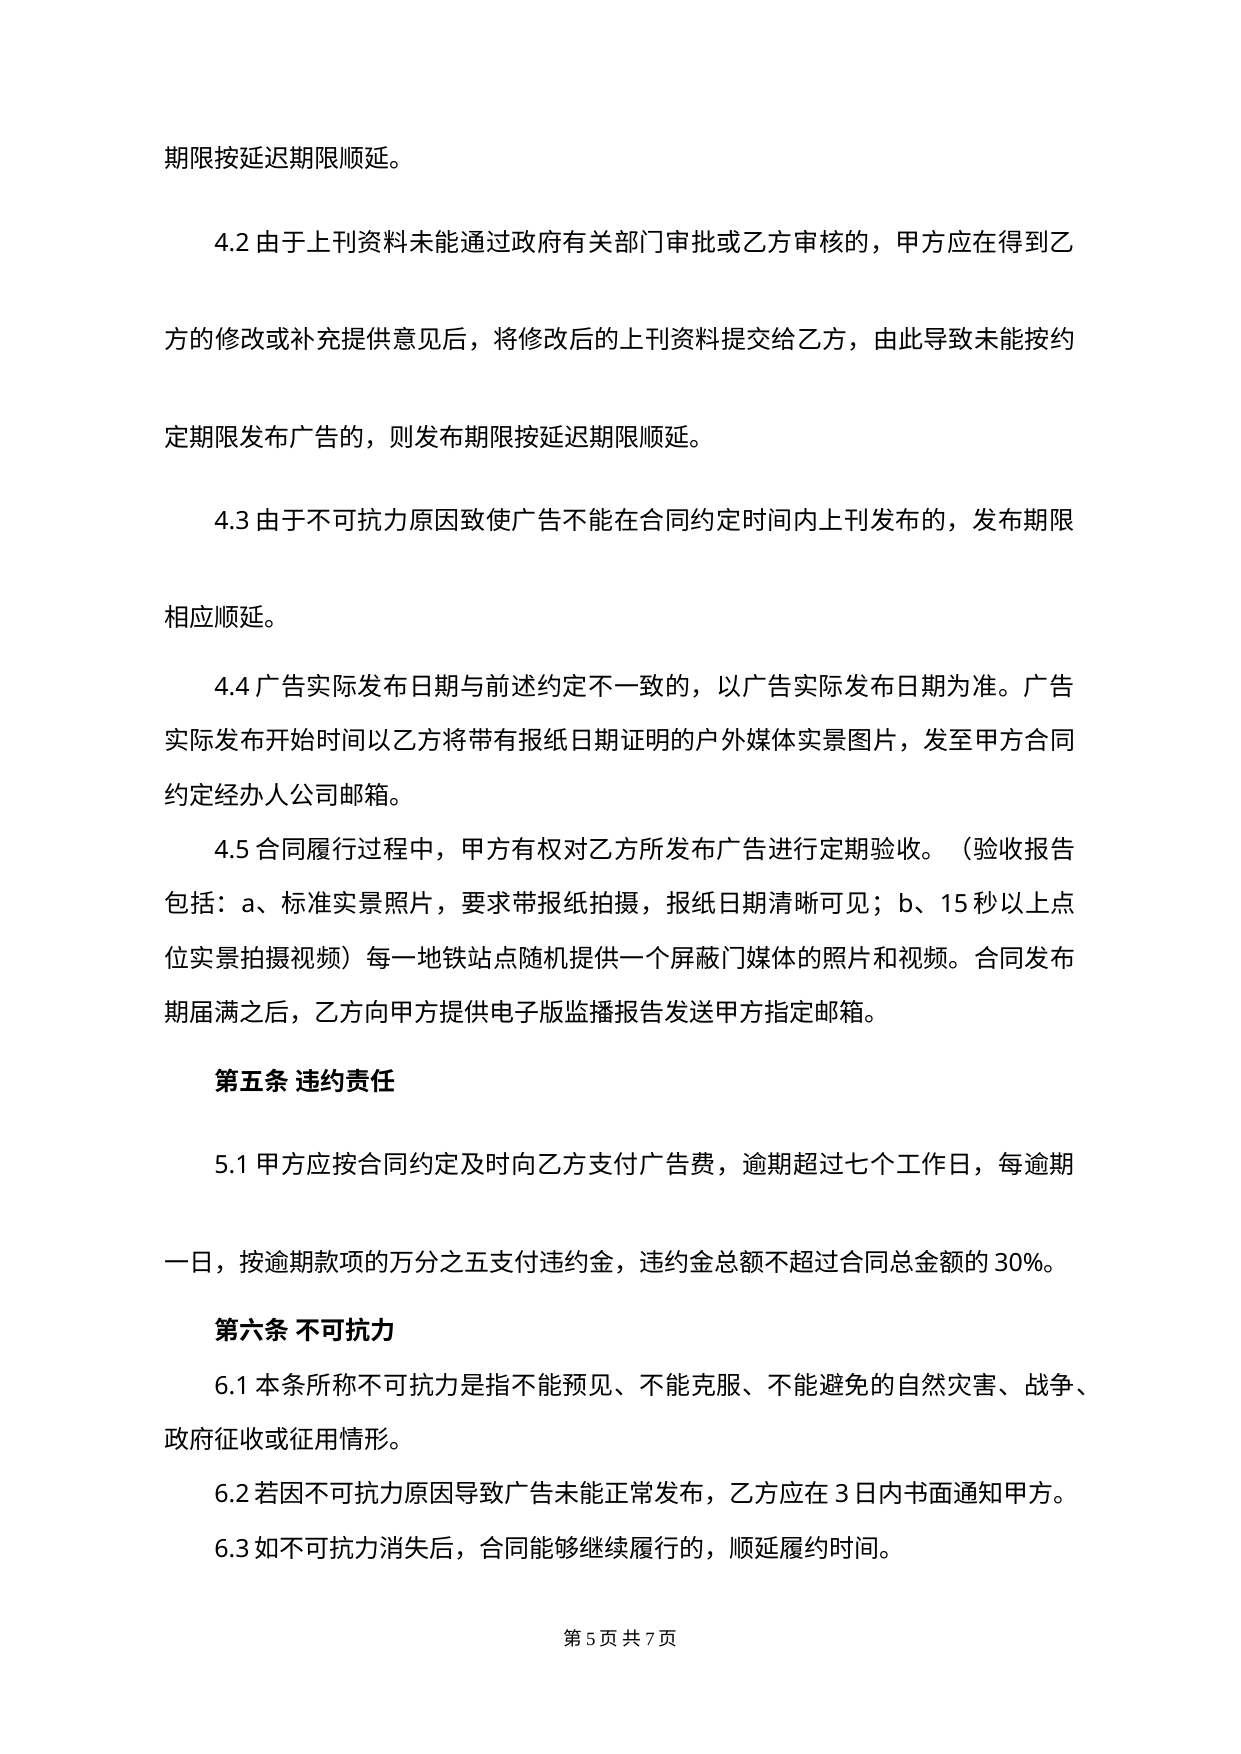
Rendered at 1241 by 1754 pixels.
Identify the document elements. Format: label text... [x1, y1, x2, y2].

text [164, 124, 1076, 189]
text 6.2若因不可抗力原因导致广告未能正常发布，乙方应在3日内书面通知甲方。 [164, 1474, 1076, 1510]
text 4.4广告实际发布日期与前述约定不一致的，以广告实际发布日期为准。广告实际发布开始时间以乙方将带有报纸日期证明的户外媒体实景图片，发至甲方合同约定经办人公司邮箱。 [164, 666, 1076, 811]
text 4.2由于上刊资料未能通过政府有关部门审批或乙方审核的，甲方应在得到乙方的修改或补充提供意见后，将修改后的上刊资料提交给乙方，由此导致未能按约定期限发布广告的，则发布期限按延迟期限顺延。 [164, 208, 1076, 468]
text 第五条 违约责任 [164, 1047, 1076, 1112]
text 4.3由于不可抗力原因致使广告不能在合同约定时间内上刊发布的，发布期限相应顺延。 [164, 486, 1076, 648]
text 4.5合同履行过程中，甲方有权对乙方所发布广告进行定期验收。（验收报告包括：a、标准实景照片，要求带报纸拍摄，报纸日期清晰可见；b、15秒以上点位实景拍摄视频）每一地铁站点随机提供一个屏蔽门媒体的照片和视频。合同发布期届满之后，乙方向甲方提供电子版监播报告发送甲方指定邮箱。 [164, 829, 1076, 1029]
text 5.1甲方应按合同约定及时向乙方支付广告费，逾期超过七个工作日，每逾期一日，按逾期款项的万分之五支付违约金，违约金总额不超过合同总金额的30%。 [164, 1130, 1076, 1293]
text 6.1本条所称不可抗力是指不能预见、不能克服、不能避免的自然灾害、战争、政府征收或征用情形。 [164, 1365, 1076, 1456]
text 第六条 不可抗力 [164, 1311, 1076, 1347]
text 6.3如不可抗力消失后，合同能够继续履行的，顺延履约时间。 [164, 1528, 1076, 1564]
